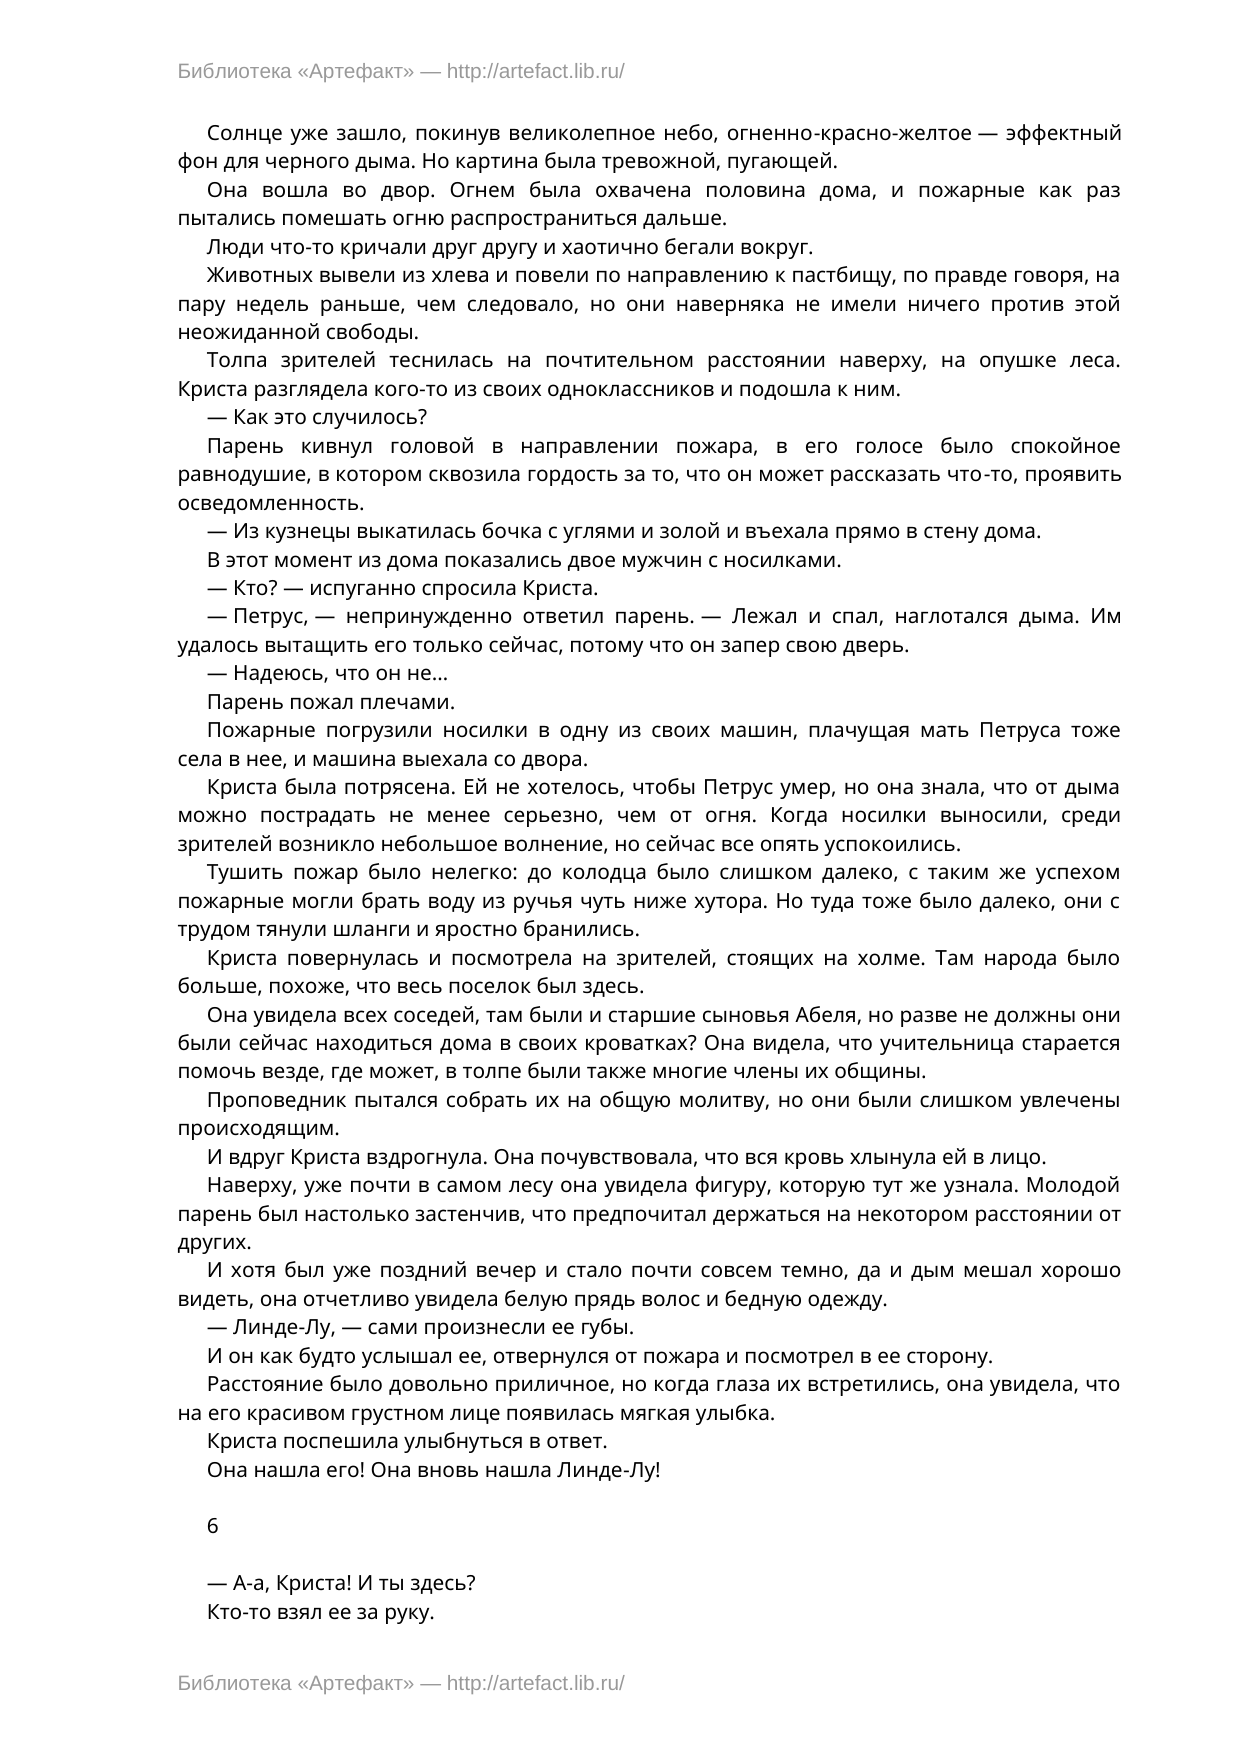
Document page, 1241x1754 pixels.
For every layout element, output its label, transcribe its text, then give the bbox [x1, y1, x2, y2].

text В этот момент из дома показались двое мужчин с носилками. [177, 545, 1122, 573]
text Расстояние было довольно приличное, но когда глаза их встретились, она увидела, что на его красивом грустном лице появилась мягкая улыбка. [177, 1369, 1122, 1426]
text Пожарные погрузили носилки в одну из своих машин, плачущая мать Петруса тоже села в нее, и машина выехала со двора. [177, 715, 1122, 772]
text — Линде-Лу, — сами произнесли ее губы. [177, 1312, 1122, 1341]
subtitle 6 [177, 1512, 1122, 1540]
text — А-а, Криста! И ты здесь? [177, 1568, 1122, 1597]
text Криста поспешила улыбнуться в ответ. [177, 1426, 1122, 1455]
text Животных вывели из хлева и повели по направлению к пастбищу, по правде говоря, на пару недель раньше, чем следовало, но они наверняка не имели ничего против этой неожиданной свободы. [177, 260, 1122, 346]
text И он как будто услышал ее, отвернулся от пожара и посмотрел в ее сторону. [177, 1341, 1122, 1369]
text — Кто? — испуганно спросила Криста. [177, 573, 1122, 602]
text Она нашла его! Она вновь нашла Линде-Лу! [177, 1455, 1122, 1483]
text Солнце уже зашло, покинув великолепное небо, огненно-красно-желтое — эффектный фон для черного дыма. Но картина была тревожной, пугающей. [177, 118, 1122, 175]
text Тушить пожар было нелегко: до колодца было слишком далеко, с таким же успехом пожарные могли брать воду из ручья чуть ниже хутора. Но туда тоже было далеко, они с трудом тянули шланги и яростно бранились. [177, 857, 1122, 943]
text Кто-то взял ее за руку. [177, 1597, 1122, 1625]
text Она вошла во двор. Огнем была охвачена половина дома, и пожарные как раз пытались помешать огню распространиться дальше. [177, 175, 1122, 232]
text Люди что-то кричали друг другу и хаотично бегали вокруг. [177, 232, 1122, 260]
text И хотя был уже поздний вечер и стало почти совсем темно, да и дым мешал хорошо видеть, она отчетливо увидела белую прядь волос и бедную одежду. [177, 1256, 1122, 1312]
text И вдруг Криста вздрогнула. Она почувствовала, что вся кровь хлынула ей в лицо. [177, 1142, 1122, 1170]
text Наверху, уже почти в самом лесу она увидела фигуру, которую тут же узнала. Молодой парень был настолько застенчив, что предпочитал держаться на некотором расстоянии от других. [177, 1170, 1122, 1256]
text Толпа зрителей теснилась на почтительном расстоянии наверху, на опушке леса. Криста разглядела кого-то из своих одноклассников и подошла к ним. [177, 346, 1122, 402]
text Парень пожал плечами. [177, 687, 1122, 715]
text Она увидела всех соседей, там были и старшие сыновья Абеля, но разве не должны они были сейчас находиться дома в своих кроватках? Она видела, что учительница старается помочь везде, где может, в толпе были также многие члены их общины. [177, 1000, 1122, 1085]
text Криста повернулась и посмотрела на зрителей, стоящих на холме. Там народа было больше, похоже, что весь поселок был здесь. [177, 943, 1122, 1000]
text — Петрус, — непринужденно ответил парень. — Лежал и спал, наглотался дыма. Им удалось вытащить его только сейчас, потому что он запер свою дверь. [177, 602, 1122, 658]
text Проповедник пытался собрать их на общую молитву, но они были слишком увлечены происходящим. [177, 1085, 1122, 1142]
text — Надеюсь, что он не… [177, 658, 1122, 687]
text — Из кузнецы выкатилась бочка с углями и золой и въехала прямо в стену дома. [177, 516, 1122, 545]
text Парень кивнул головой в направлении пожара, в его голосе было спокойное равнодушие, в котором сквозила гордость за то, что он может рассказать что-то, проявить осведомленность. [177, 431, 1122, 516]
text — Как это случилось? [177, 402, 1122, 431]
text Криста была потрясена. Ей не хотелось, чтобы Петрус умер, но она знала, что от дыма можно пострадать не менее серьезно, чем от огня. Когда носилки выносили, среди зрителей возникло небольшое волнение, но сейчас все опять успокоились. [177, 772, 1122, 857]
